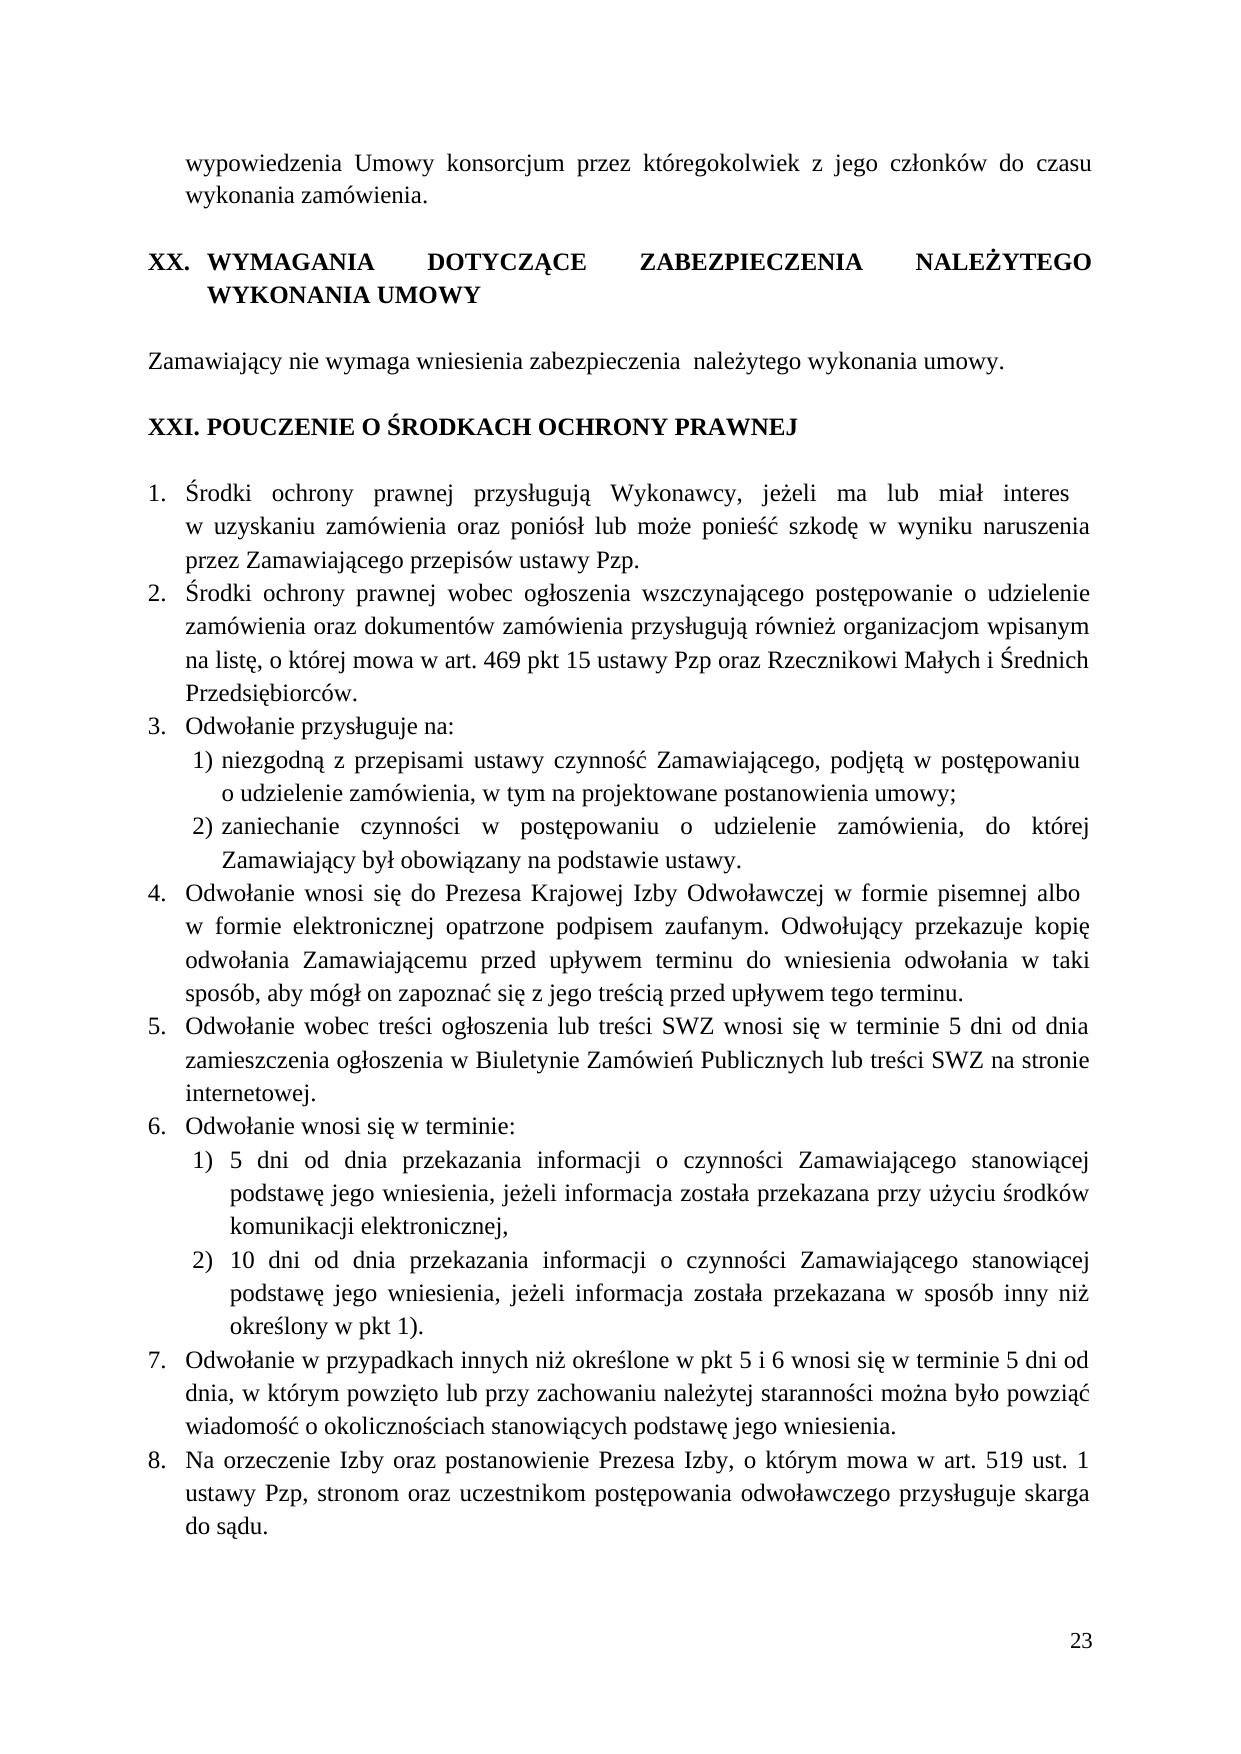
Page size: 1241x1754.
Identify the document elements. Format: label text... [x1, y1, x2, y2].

list Odwołanie wnosi się w terminie: [148, 1111, 1091, 1140]
list Odwołanie wnosi się do Prezesa Krajowej Izby Odwoławczej w formie pisemnej albo w formie elektronicznej opatrzone podpisem zaufanym. Odwołujący przekazuje kopię odwołania Zamawiającemu przed upływem terminu do wniesienia odwołania w taki sposób, aby mógł on zapoznać się z jego treścią przed upływem tego terminu. [148, 878, 1091, 1007]
list zaniechanie czynności w postępowaniu o udzielenie zamówienia, do której Zamawiający był obowiązany na podstawie ustawy. [192, 811, 1091, 873]
list Odwołanie w przypadkach innych niż określone w pkt 5 i 6 wnosi się w terminie 5 dni od dnia, w którym powzięto lub przy zachowaniu należytej staranności można było powziąć wiadomość o okolicznościach stanowiących podstawę jego wniesienia. [148, 1345, 1091, 1440]
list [148, 148, 1093, 209]
list Środki ochrony prawnej przysługują Wykonawcy, jeżeli ma lub miał interes w uzyskaniu zamówienia oraz poniósł lub może ponieść szkodę w wyniku naruszenia przez Zamawiającego przepisów ustawy Pzp. [148, 478, 1091, 573]
list Środki ochrony prawnej wobec ogłoszenia wszczynającego postępowanie o udzielenie zamówienia oraz dokumentów zamówienia przysługują również organizacjom wpisanym na listę, o której mowa w art. 469 pkt 15 ustawy Pzp oraz Rzecznikowi Małych i Średnich Przedsiębiorców. [148, 578, 1091, 707]
list WYMAGANIA DOTYCZĄCE ZABEZPIECZENIA NALEŻYTEGO WYKONANIA UMOWY [148, 247, 1093, 308]
list Odwołanie przysługuje na: [148, 711, 1091, 740]
list 10 dni od dnia przekazania informacji o czynności Zamawiającego stanowiącej podstawę jego wniesienia, jeżeli informacja została przekazana w sposób inny niż określony w pkt 1). [192, 1245, 1091, 1340]
list POUCZENIE O ŚRODKACH OCHRONY PRAWNEJ [148, 412, 1093, 441]
list niezgodną z przepisami ustawy czynność Zamawiającego, podjętą w postępowaniu o udzielenie zamówienia, w tym na projektowane postanowienia umowy; [192, 745, 1091, 807]
text Zamawiający nie wymaga wniesienia zabezpieczenia należytego wykonania umowy. [148, 346, 1093, 374]
list Odwołanie wobec treści ogłoszenia lub treści SWZ wnosi się w terminie 5 dni od dnia zamieszczenia ogłoszenia w Biuletynie Zamówień Publicznych lub treści SWZ na stronie internetowej. [148, 1011, 1091, 1107]
list 5 dni od dnia przekazania informacji o czynności Zamawiającego stanowiącej podstawę jego wniesienia, jeżeli informacja została przekazana przy użyciu środków komunikacji elektronicznej, [192, 1145, 1091, 1240]
list Na orzeczenie Izby oraz postanowienie Prezesa Izby, o którym mowa w art. 519 ust. 1 ustawy Pzp, stronom oraz uczestnikom postępowania odwoławczego przysługuje skarga do sądu. [148, 1445, 1091, 1540]
